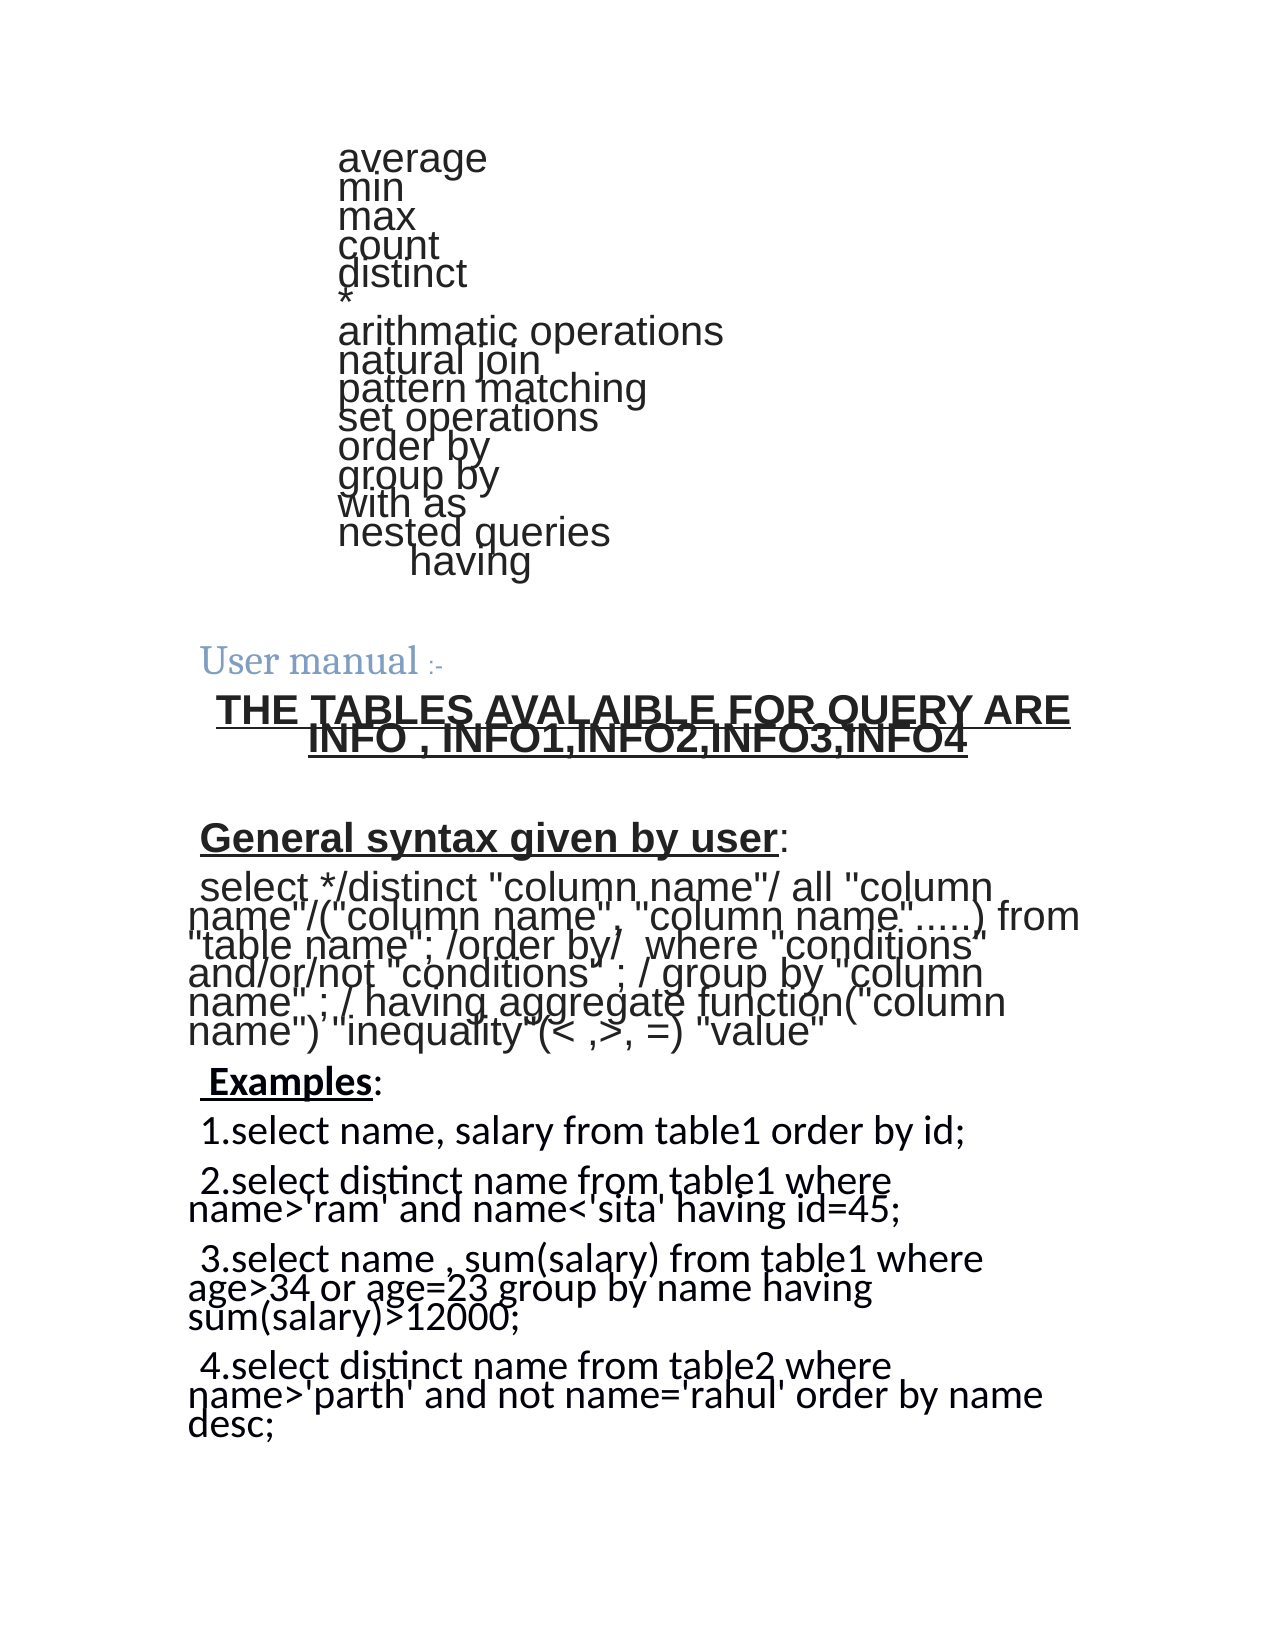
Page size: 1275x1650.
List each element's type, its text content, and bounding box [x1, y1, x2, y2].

text THE TABLES AVALAIBLE FOR QUERY ARE INFO , INFO1,INFO2,INFO3,INFO4 [187, 701, 1087, 759]
text 3.select name , sum(salary) from table1 where age>34 or age=23 group by name having sum(salary)>12000; [187, 1249, 1087, 1336]
text 2.select distinct name from table1 where name>'ram' and name<'sita' having id=45; [187, 1171, 1087, 1229]
text 4.select distinct name from table2 where name>'parth' and not name='rahul' order by name desc; [187, 1357, 1087, 1443]
text Examples: [187, 1072, 1087, 1101]
text General syntax given by user: [187, 829, 1087, 858]
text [337, 150, 1087, 581]
text select */distinct "column name"/ all "column name"/("column name", "column name".....) from "table name"; /order by/ where "conditions" and/or/not "conditions" ; / group by "column name" ; / having aggregate function("column name") "inequality"(< ,>, =) "value" [187, 879, 1087, 1051]
text User manual :- [187, 652, 1087, 680]
text 1.select name, salary from table1 order by id; [187, 1122, 1087, 1150]
